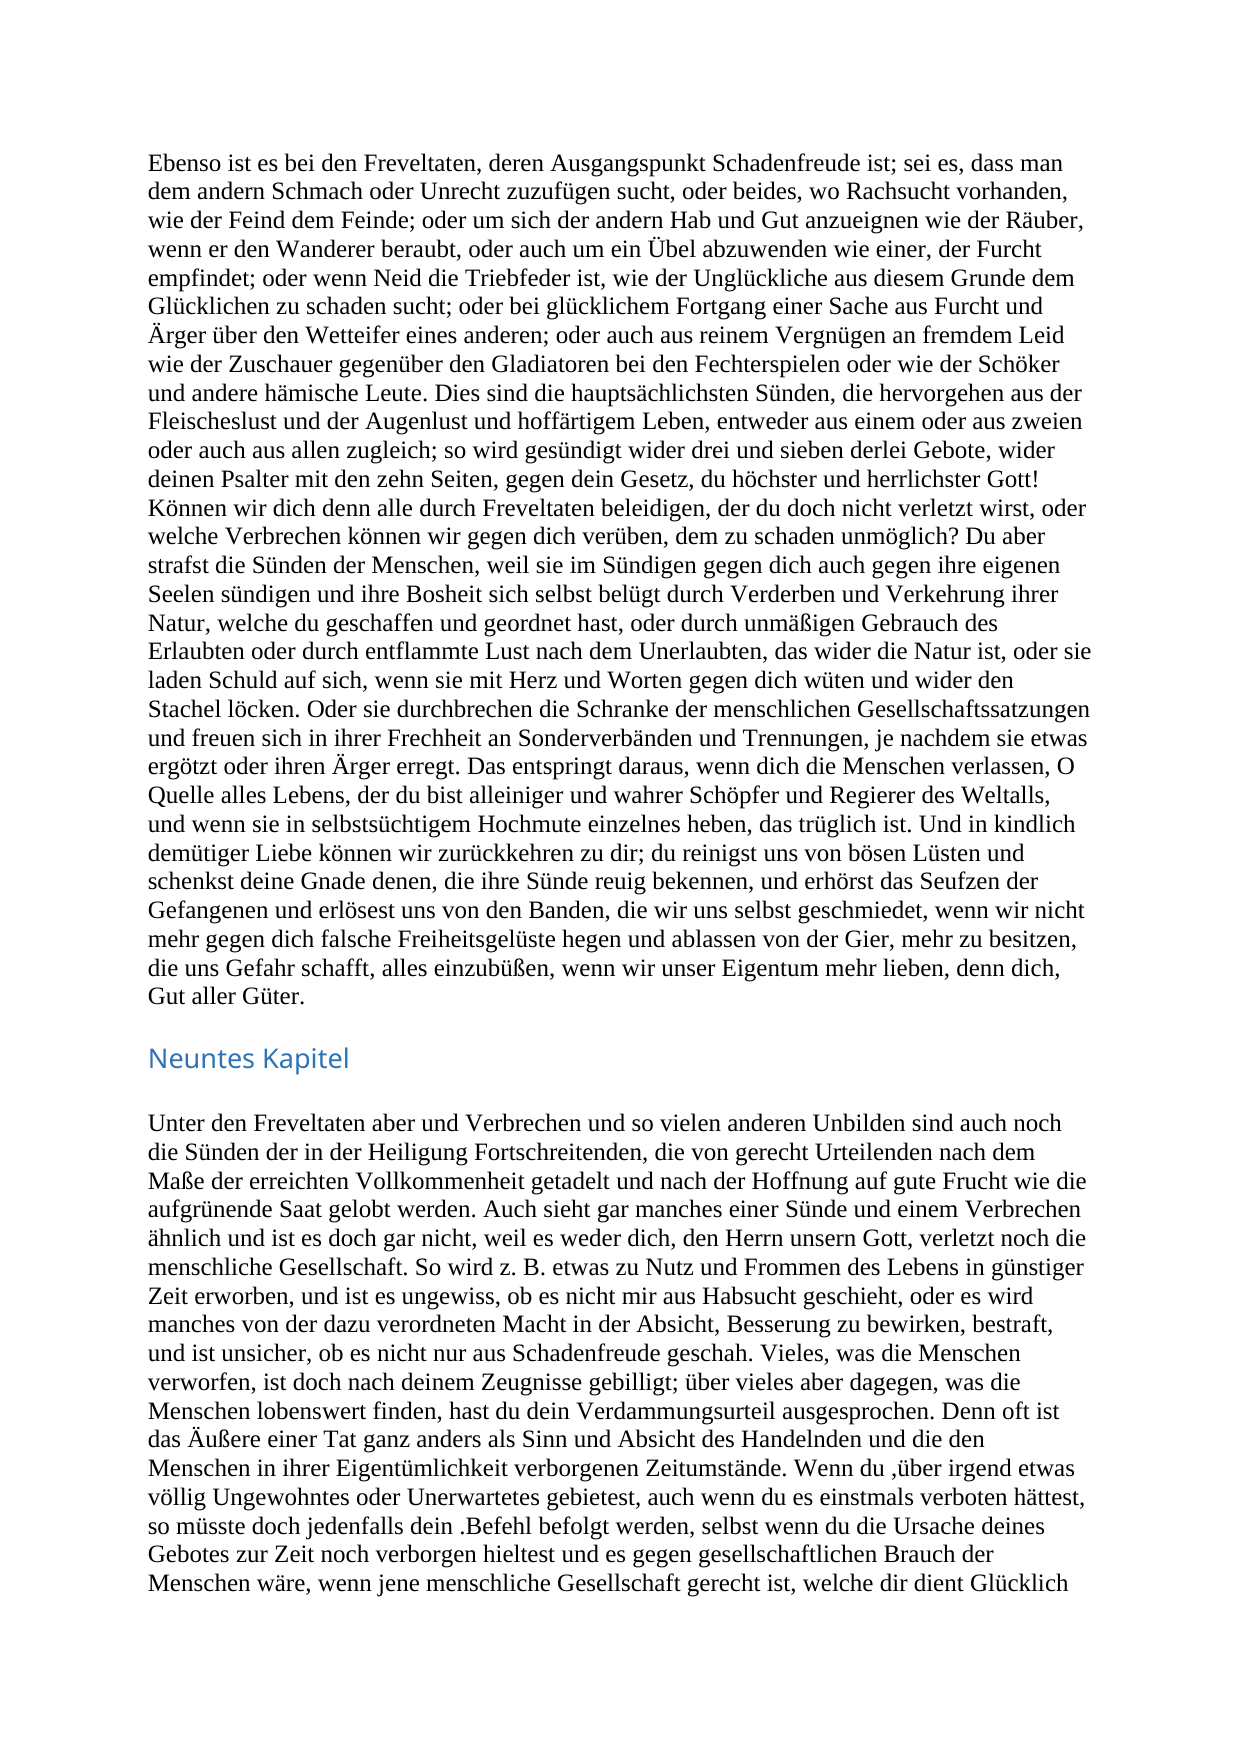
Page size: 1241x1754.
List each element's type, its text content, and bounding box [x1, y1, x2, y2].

text Ebenso ist es bei den Freveltaten, deren Ausgangspunkt Schadenfreude ist; sei es, dass man dem andern Schmach oder Unrecht zuzufügen sucht, oder beides, wo Rachsucht vorhanden, wie der Feind dem Feinde; oder um sich der andern Hab und Gut anzueignen wie der Räuber, wenn er den Wanderer beraubt, oder auch um ein Übel abzuwenden wie einer, der Furcht empfindet; oder wenn Neid die Triebfeder ist, wie der Unglückliche aus diesem Grunde dem Glücklichen zu schaden sucht; oder bei glücklichem Fortgang einer Sache aus Furcht und Ärger über den Wetteifer eines anderen; oder auch aus reinem Vergnügen an fremdem Leid wie der Zuschauer gegenüber den Gladiatoren bei den Fechterspielen oder wie der Schöker und andere hämische Leute. Dies sind die hauptsächlichsten Sünden, die hervorgehen aus der Fleischeslust und der Augenlust und hoffärtigem Leben, entweder aus einem oder aus zweien oder auch aus allen zugleich; so wird gesündigt wider drei und sieben derlei Gebote, wider deinen Psalter mit den zehn Seiten, gegen dein Gesetz, du höchster und herrlichster Gott! Können wir dich denn alle durch Freveltaten beleidigen, der du doch nicht verletzt wirst, oder welche Verbrechen können wir gegen dich verüben, dem zu schaden unmöglich? Du aber strafst die Sünden der Menschen, weil sie im Sündigen gegen dich auch gegen ihre eigenen Seelen sündigen und ihre Bosheit sich selbst belügt durch Verderben und Verkehrung ihrer Natur, welche du geschaffen und geordnet hast, oder durch unmäßigen Gebrauch des Erlaubten oder durch entflammte Lust nach dem Unerlaubten, das wider die Natur ist, oder sie laden Schuld auf sich, wenn sie mit Herz und Worten gegen dich wüten und wider den Stachel löcken. Oder sie durchbrechen die Schranke der menschlichen Gesellschaftssatzungen und freuen sich in ihrer Frechheit an Sonderverbänden und Trennungen, je nachdem sie etwas ergötzt oder ihren Ärger erregt. Das entspringt daraus, wenn dich die Menschen verlassen, O Quelle alles Lebens, der du bist alleiniger und wahrer Schöpfer und Regierer des Weltalls, und wenn sie in selbstsüchtigem Hochmute einzelnes heben, das trüglich ist. Und in kindlich demütiger Liebe können wir zurückkehren zu dir; du reinigst uns von bösen Lüsten und schenkst deine Gnade denen, die ihre Sünde reuig bekennen, und erhörst das Seufzen der Gefangenen und erlösest uns von den Banden, die wir uns selbst geschmiedet, wenn wir nicht mehr gegen dich falsche Freiheitsgelüste hegen und ablassen von der Gier, mehr zu besitzen, die uns Gefahr schafft, alles einzubüßen, wenn wir unser Eigentum mehr lieben, denn dich, Gut aller Güter. [148, 148, 1093, 1010]
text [148, 1108, 1093, 1597]
subtitle Neuntes Kapitel [148, 1039, 1093, 1076]
